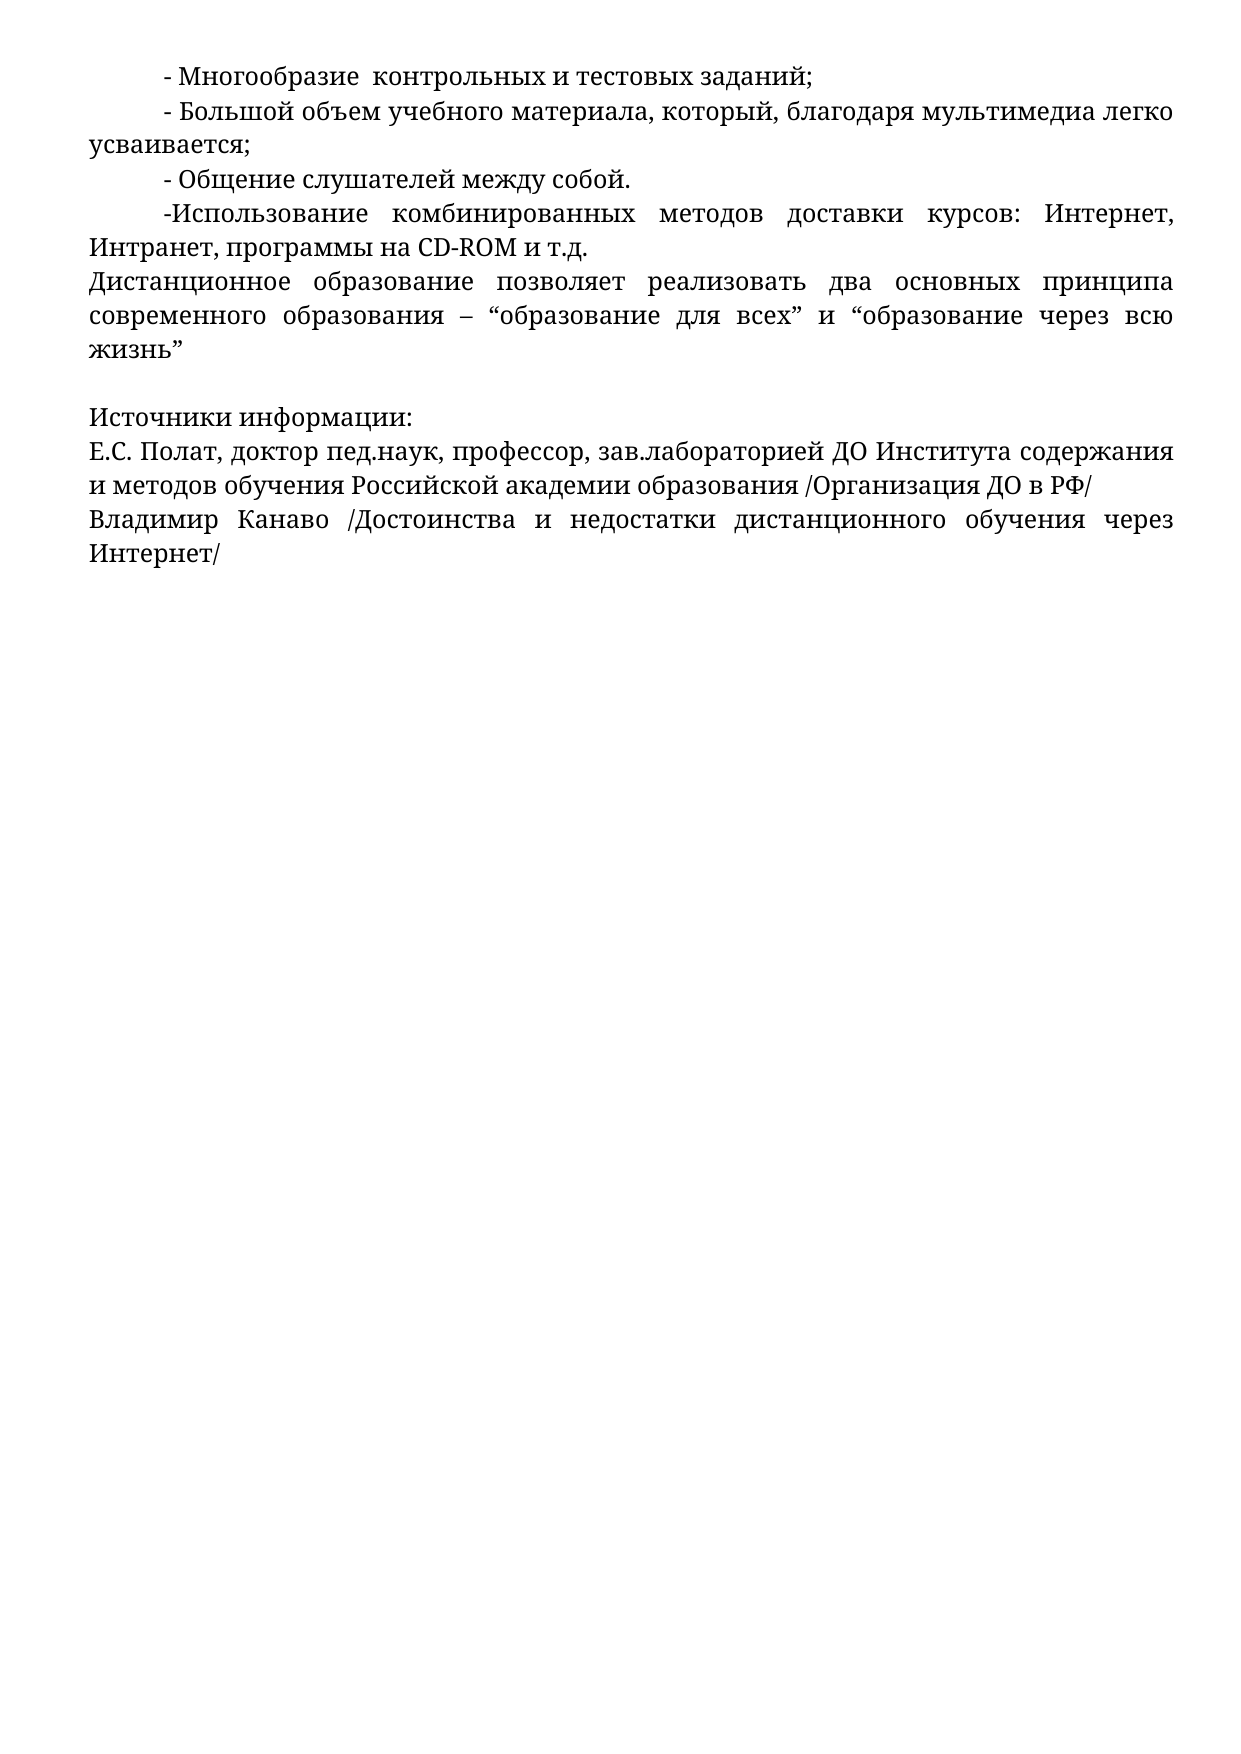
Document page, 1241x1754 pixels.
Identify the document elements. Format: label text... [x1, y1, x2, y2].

text - Большой объем учебного материала, который, благодаря мультимедиа легко усваивается; [89, 93, 1175, 161]
text Е.С. Полат, доктор пед.наук, профессор, зав.лабораторией ДО Института содержания и методов обучения Российской академии образования /Организация ДО в РФ/ [89, 434, 1175, 502]
text - Общение слушателей между собой. [89, 161, 1175, 195]
text Владимир Канаво /Достоинства и недостатки дистанционного обучения через Интернет/ [89, 502, 1175, 570]
text Дистанционное образование позволяет реализовать два основных принципа современного образования – “образование для всех” и “образование через всю жизнь” [89, 263, 1175, 366]
text - Многообразие контрольных и тестовых заданий; [89, 59, 1175, 93]
text Источники информации: [89, 400, 1175, 434]
text -Использование комбинированных методов доставки курсов: Интернет, Интранет, программы на CD-ROM и т.д. [89, 195, 1175, 263]
